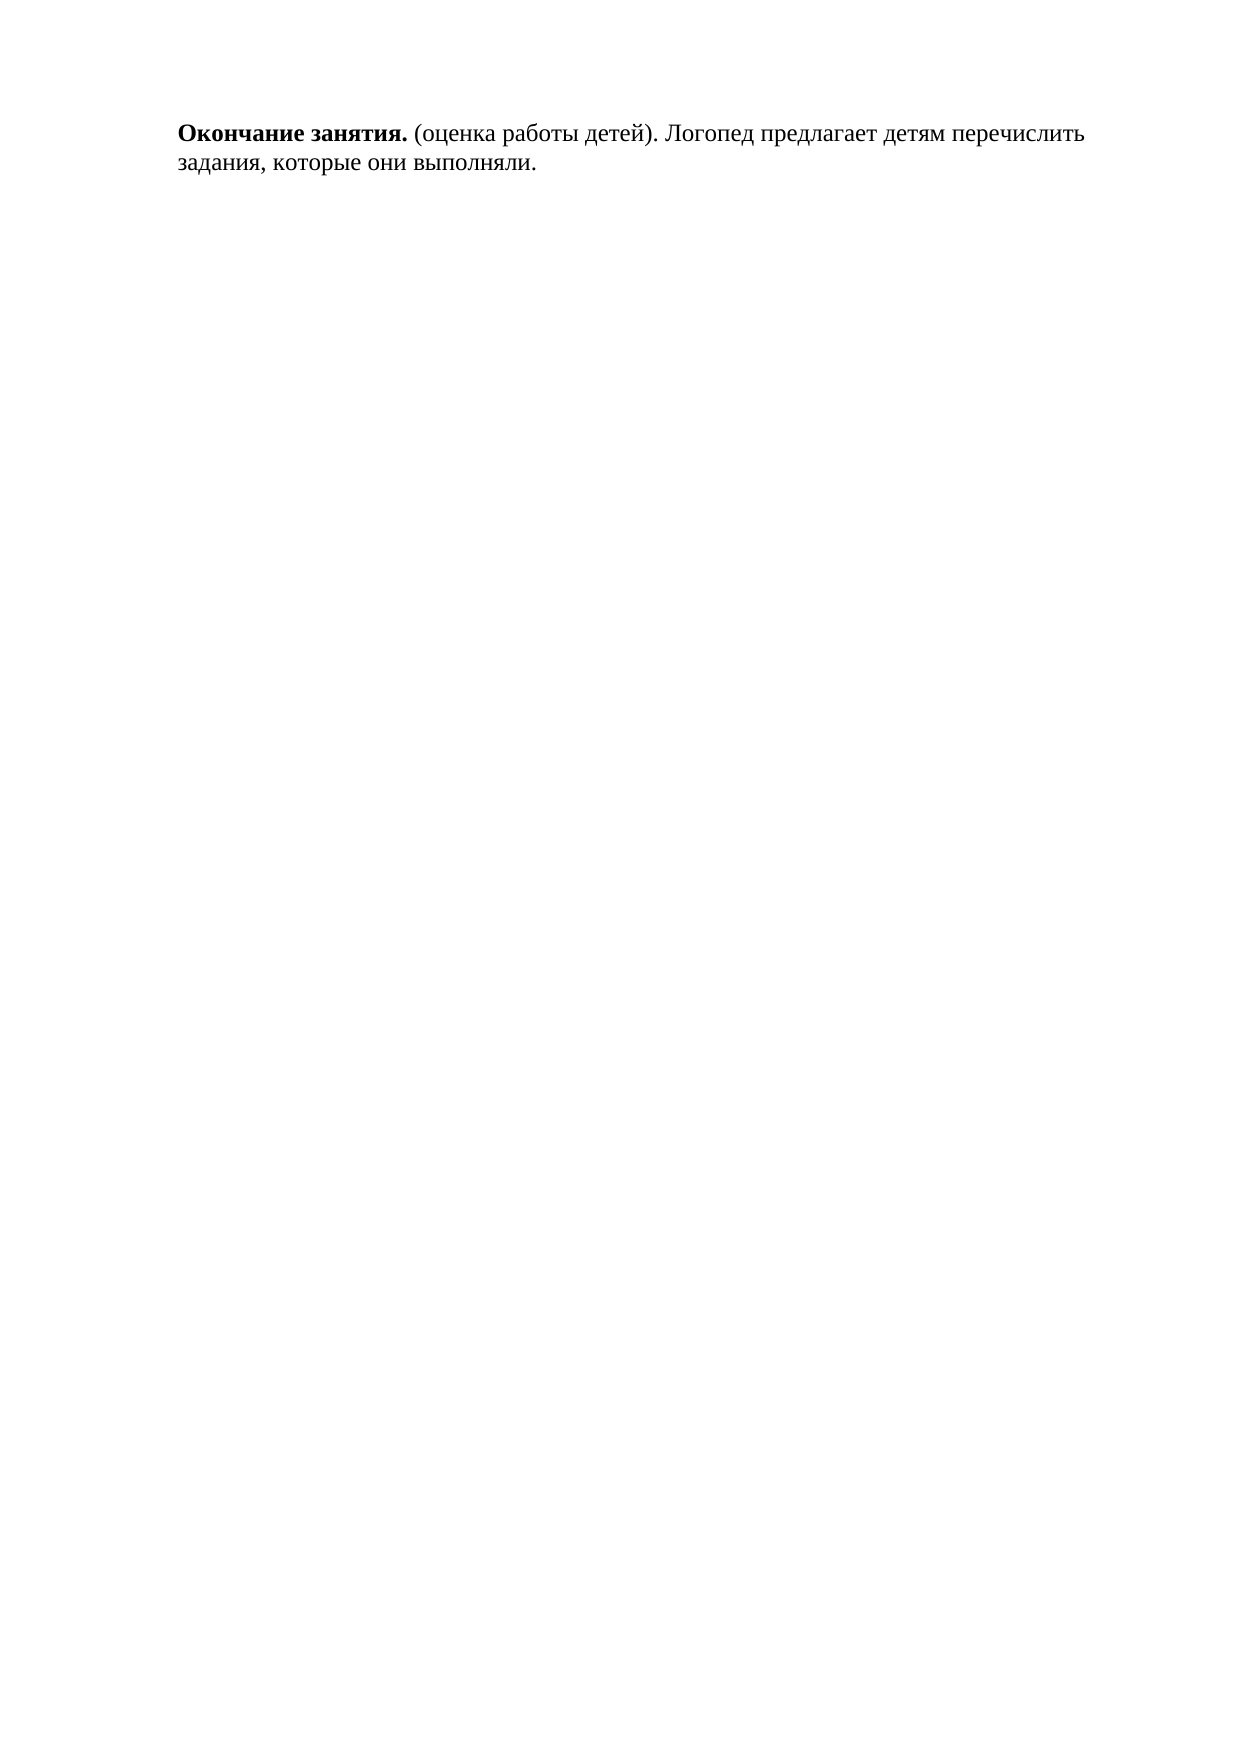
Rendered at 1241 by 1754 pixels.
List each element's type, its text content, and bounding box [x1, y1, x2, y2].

text Окончание занятия. (оценка работы детей). Логопед предлагает детям перечислить задания, которые они выполняли. [177, 118, 1152, 176]
